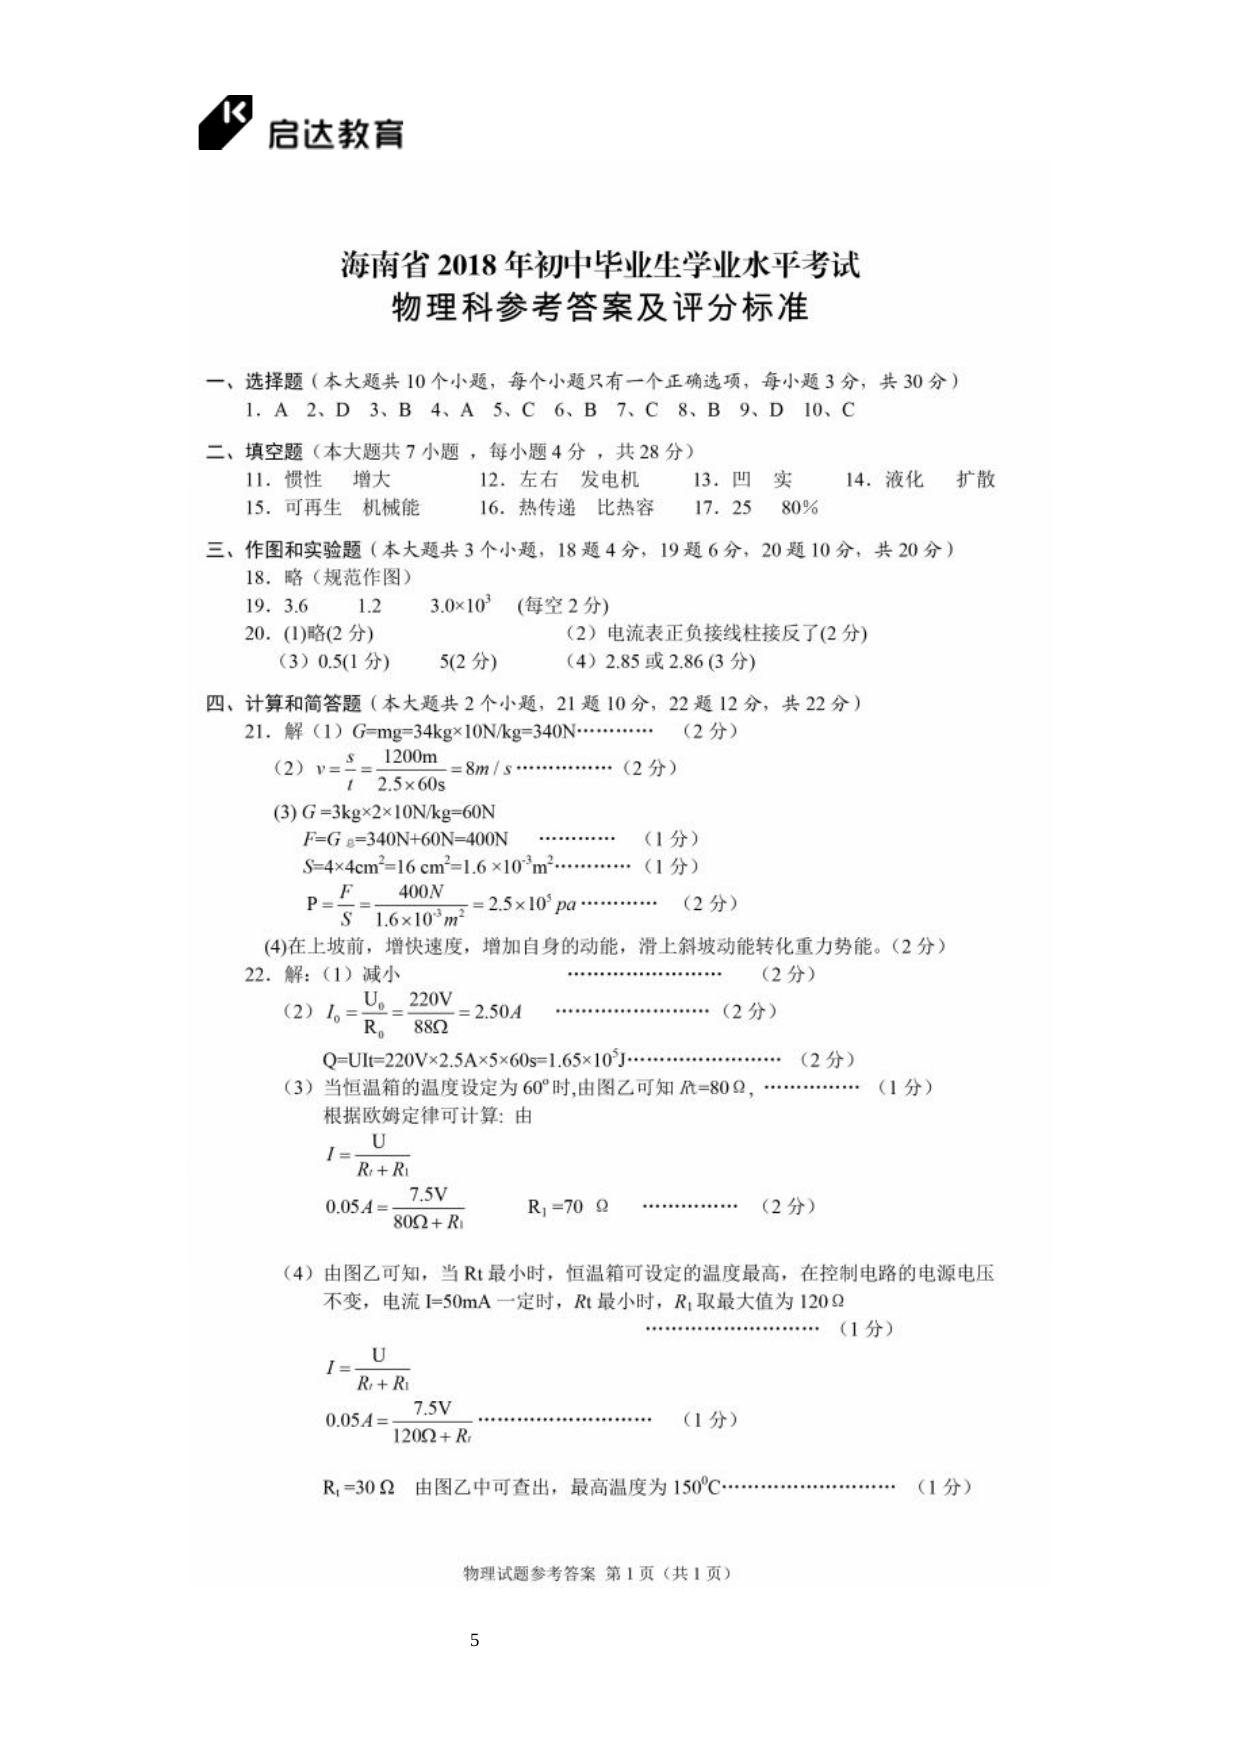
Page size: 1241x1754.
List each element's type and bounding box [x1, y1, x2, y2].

picture [198, 95, 404, 150]
picture [187, 162, 1053, 1588]
